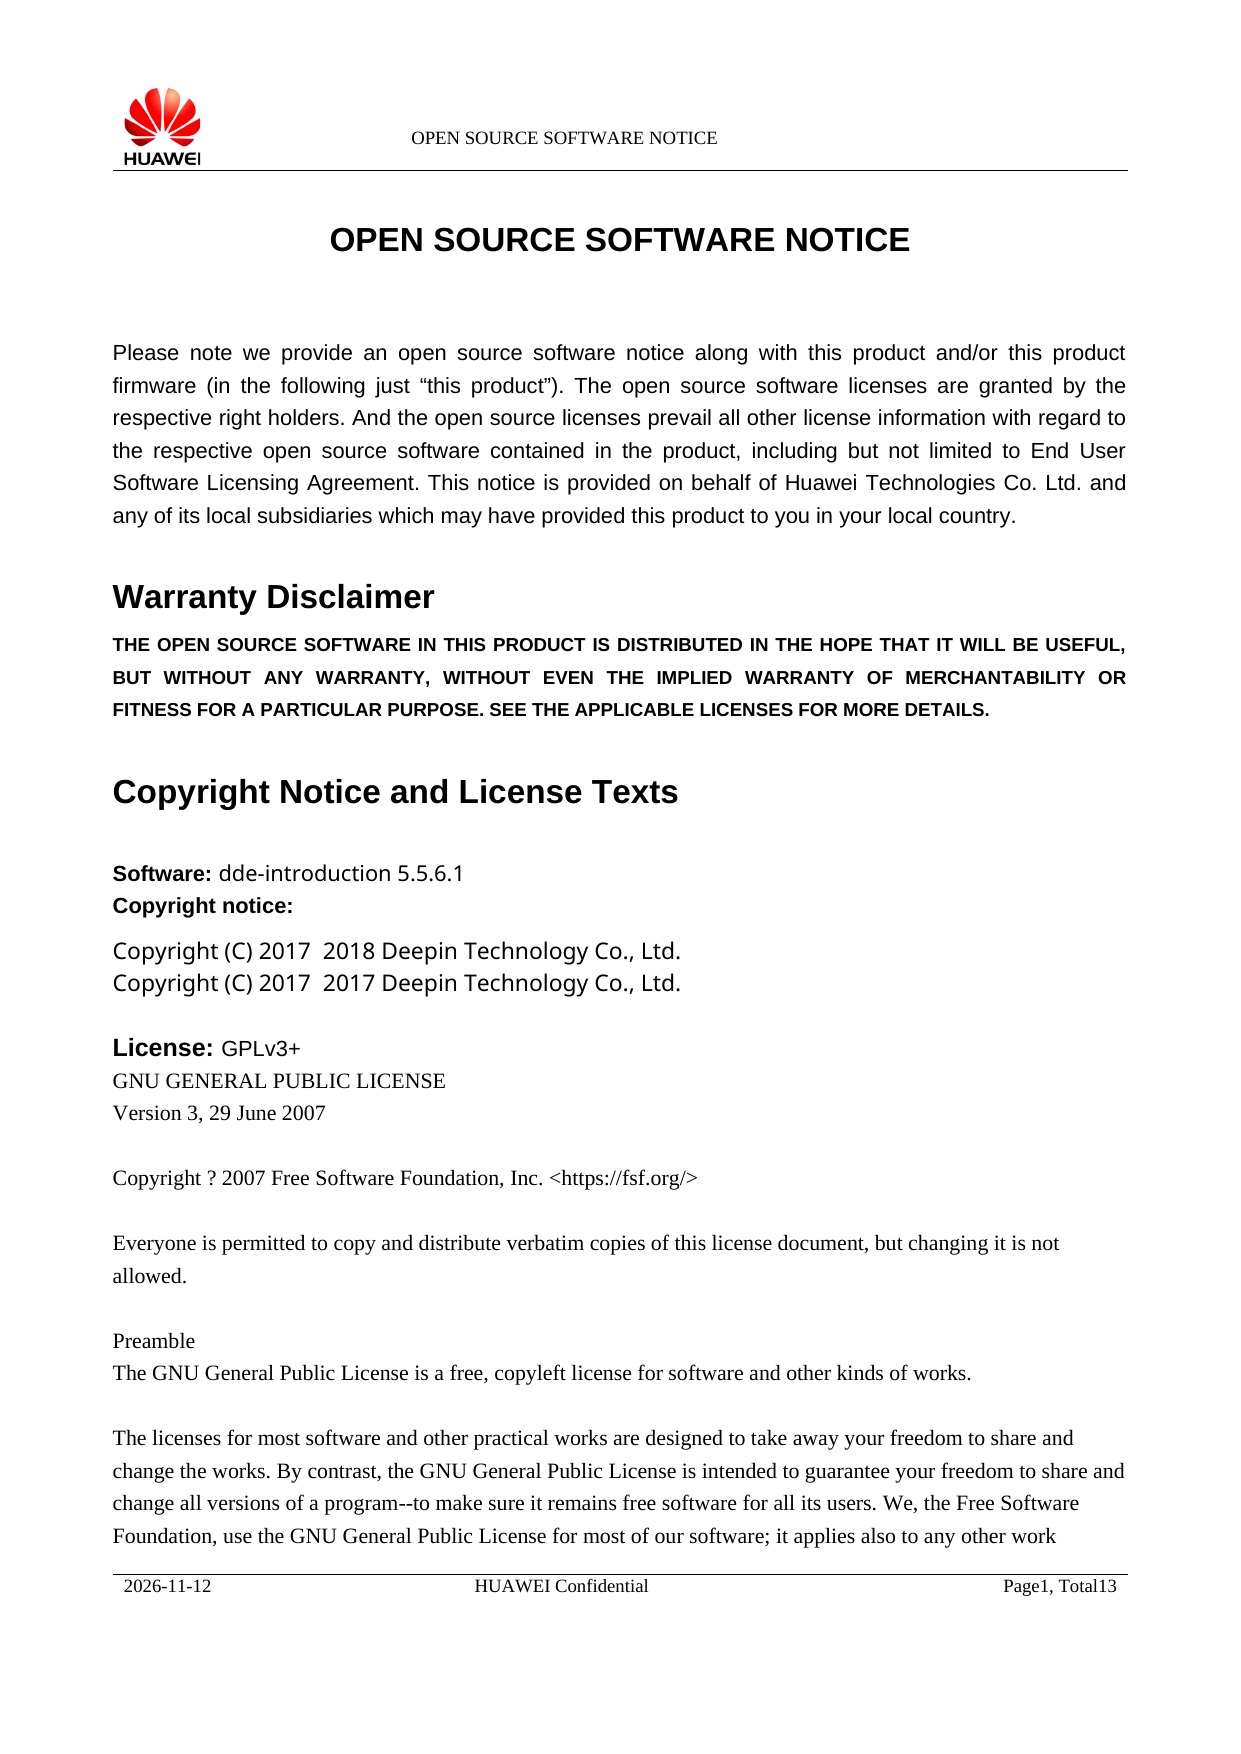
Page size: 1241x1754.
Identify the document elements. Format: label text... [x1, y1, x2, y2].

text OPEN SOURCE SOFTWARE NOTICE [112, 206, 1128, 271]
text The open source software in this product is distributed in the hope that it will be useful, but WITHOUT ANY WARRANTY, without even the implied warranty of MERCHANTABILITY or FITNESS FOR A PARTICULAR PURPOSE. See the applicable licenses for more details. [112, 629, 1128, 726]
text Please note we provide an open source software notice along with this product and/or this product firmware (in the following just “this product”). The open source software licenses are granted by the respective right holders. And the open source licenses prevail all other license information with regard to the respective open source software contained in the product, including but not limited to End User Software Licensing Agreement. This notice is provided on behalf of Huawei Technologies Co. Ltd. and any of its local subsidiaries which may have provided this product to you in your local country. [112, 336, 1128, 531]
text Warranty Disclaimer [112, 564, 1128, 629]
title Software: dde-introduction 5.5.6.1 [112, 856, 1128, 889]
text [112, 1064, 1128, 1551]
text Copyright notice: [112, 889, 1128, 921]
picture [124, 88, 201, 165]
text Copyright (C) 2017 2018 Deepin Technology Co., Ltd. Copyright (C) 2017 2017 Deepin Technology Co., Ltd. [112, 934, 1128, 1031]
text License: GPLv3+ [112, 1031, 1128, 1064]
text Copyright Notice and License Texts [112, 759, 1128, 824]
